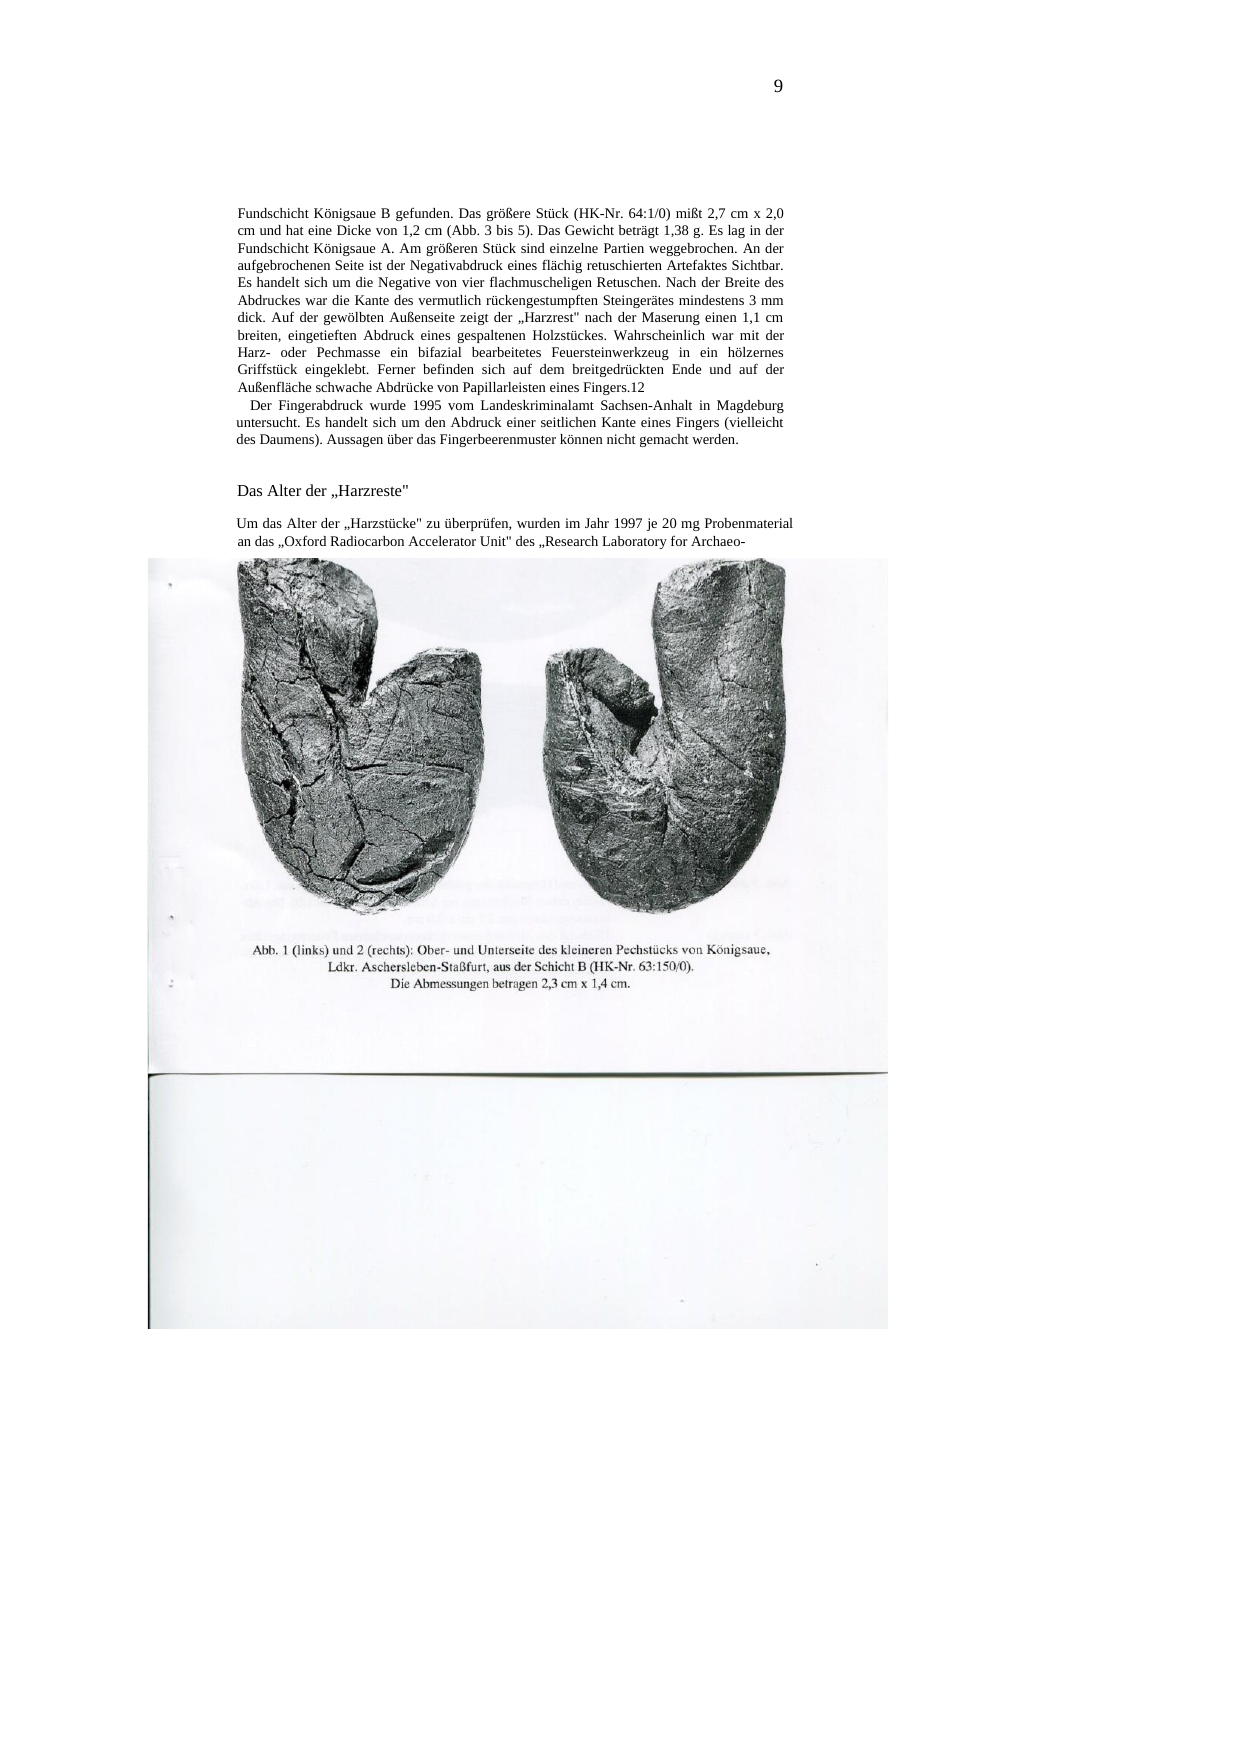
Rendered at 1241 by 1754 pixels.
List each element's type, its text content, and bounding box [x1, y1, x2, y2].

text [236, 204, 784, 395]
text Um das Alter der „Harzstücke" zu überprüfen, wurden im Jahr 1997 je 20 mg Probenmaterial an das „Oxford Radiocarbon Accelerator Unit" des „Research Laboratory for Archaeo- [236, 515, 793, 549]
text Das Alter der „Harzreste" [237, 481, 790, 500]
text Der Fingerabdruck wurde 1995 vom Landeskriminalamt Sachsen-Anhalt in Magdeburg untersucht. Es handelt sich um den Abdruck einer seitlichen Kante eines Fingers (vielleicht des Daumens). Aussagen über das Fingerbeerenmuster können nicht gemacht werden. [236, 396, 784, 448]
picture [147, 558, 889, 1329]
